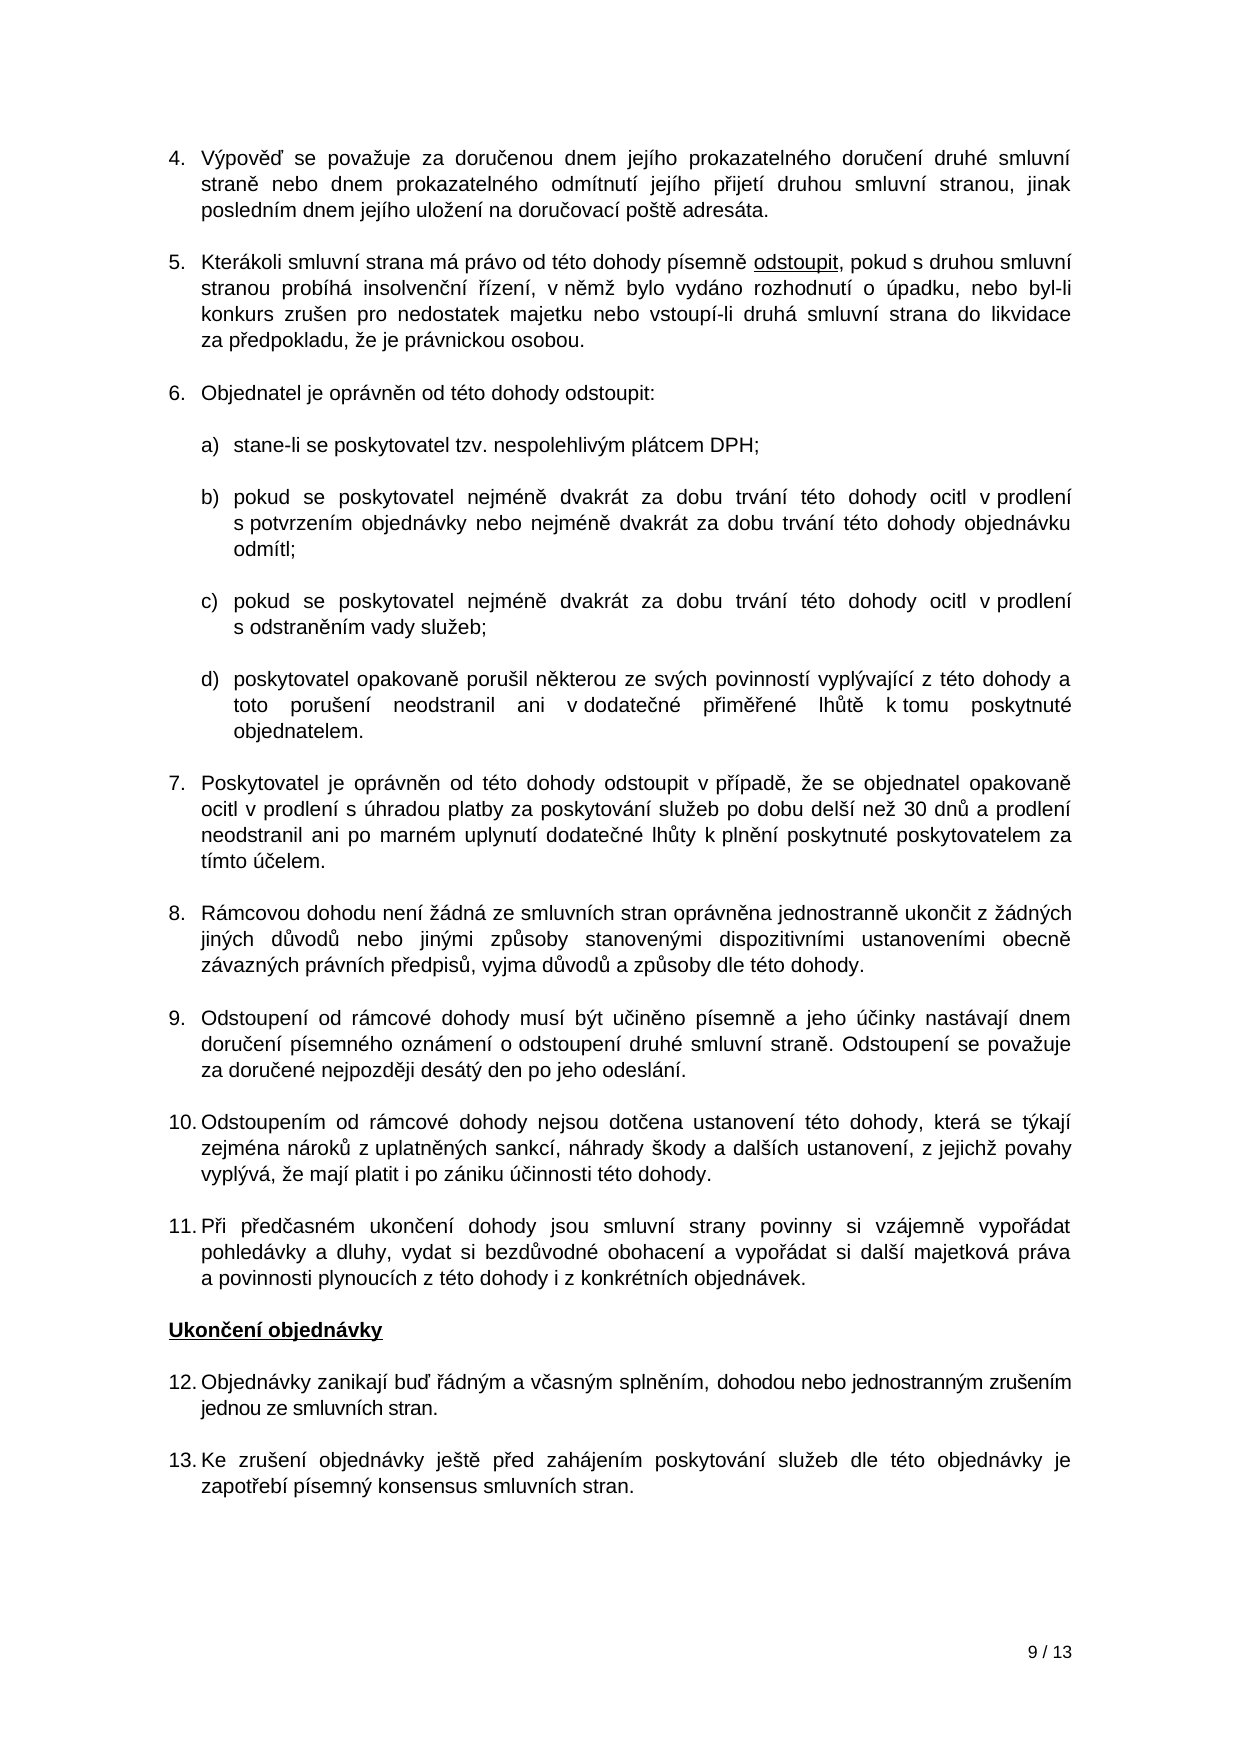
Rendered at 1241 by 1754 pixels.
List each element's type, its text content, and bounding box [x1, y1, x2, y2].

list Výpověď se považuje za doručenou dnem jejího prokazatelného doručení druhé smluvní straně nebo dnem prokazatelného odmítnutí jejího přijetí druhou smluvní stranou, jinak posledním dnem jejího uložení na doručovací poště adresáta. [168, 145, 1072, 223]
list Poskytovatel je oprávněn od této dohody odstoupit v případě, že se objednatel opakovaně ocitl v prodlení s úhradou platby za poskytování služeb po dobu delší než 30 dnů a prodlení neodstranil ani po marném uplynutí dodatečné lhůty k plnění poskytnuté poskytovatelem za tímto účelem. [168, 770, 1072, 874]
list poskytovatel opakovaně porušil některou ze svých povinností vyplývající z této dohody a toto porušení neodstranil ani v dodatečné přiměřené lhůtě k tomu poskytnuté objednatelem. [201, 666, 1072, 744]
list Rámcovou dohodu není žádná ze smluvních stran oprávněna jednostranně ukončit z žádných jiných důvodů nebo jinými způsoby stanovenými dispozitivními ustanoveními obecně závazných právních předpisů, vyjma důvodů a způsoby dle této dohody. [168, 900, 1072, 978]
list Objednávky zanikají buď řádným a včasným splněním, dohodou nebo jednostranným zrušením jednou ze smluvních stran. [168, 1369, 1072, 1421]
list pokud se poskytovatel nejméně dvakrát za dobu trvání této dohody ocitl v prodlení s potvrzením objednávky nebo nejméně dvakrát za dobu trvání této dohody objednávku odmítl; [201, 483, 1072, 561]
list Ukončení objednávky [168, 1317, 1072, 1343]
list Kterákoli smluvní strana má právo od této dohody písemně odstoupit, pokud s druhou smluvní stranou probíhá insolvenční řízení, v němž bylo vydáno rozhodnutí o úpadku, nebo byl-li konkurs zrušen pro nedostatek majetku nebo vstoupí-li druhá smluvní strana do likvidace za předpokladu, že je právnickou osobou. [168, 249, 1072, 353]
list Při předčasném ukončení dohody jsou smluvní strany povinny si vzájemně vypořádat pohledávky a dluhy, vydat si bezdůvodné obohacení a vypořádat si další majetková práva a povinnosti plynoucích z této dohody i z konkrétních objednávek. [168, 1212, 1072, 1291]
list stane-li se poskytovatel tzv. nespolehlivým plátcem DPH; [201, 431, 1072, 457]
list pokud se poskytovatel nejméně dvakrát za dobu trvání této dohody ocitl v prodlení s odstraněním vady služeb; [201, 587, 1072, 639]
list Odstoupení od rámcové dohody musí být učiněno písemně a jeho účinky nastávají dnem doručení písemného oznámení o odstoupení druhé smluvní straně. Odstoupení se považuje za doručené nejpozději desátý den po jeho odeslání. [168, 1004, 1072, 1082]
list Odstoupením od rámcové dohody nejsou dotčena ustanovení této dohody, která se týkají zejména nároků z uplatněných sankcí, náhrady škody a dalších ustanovení, z jejichž povahy vyplývá, že mají platit i po zániku účinnosti této dohody. [168, 1108, 1072, 1186]
list Ke zrušení objednávky ještě před zahájením poskytování služeb dle této objednávky je zapotřebí písemný konsensus smluvních stran. [168, 1447, 1072, 1499]
list Objednatel je oprávněn od této dohody odstoupit: [168, 379, 1072, 405]
